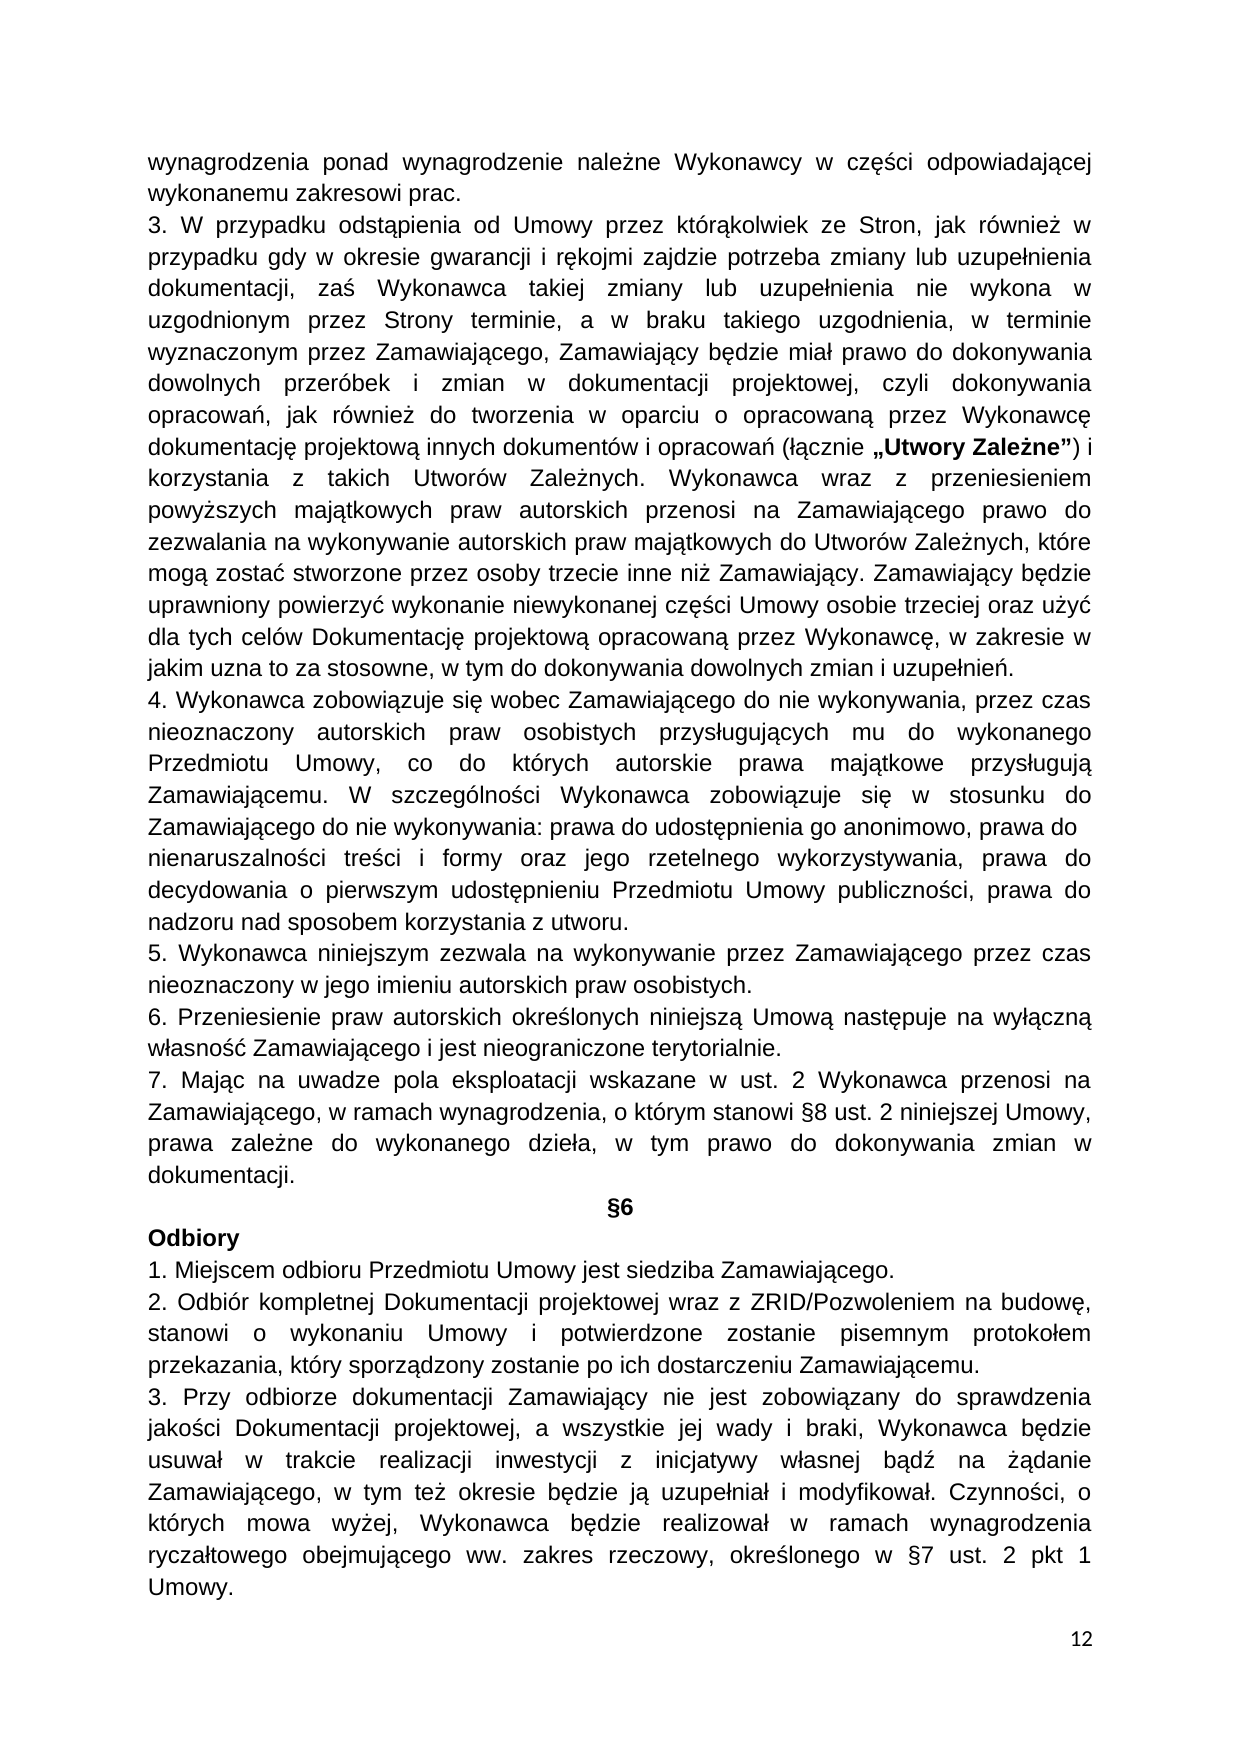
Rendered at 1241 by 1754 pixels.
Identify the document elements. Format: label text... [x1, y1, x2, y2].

text Odbiory [148, 1224, 1093, 1252]
text 3. Przy odbiorze dokumentacji Zamawiający nie jest zobowiązany do sprawdzenia jakości Dokumentacji projektowej, a wszystkie jej wady i braki, Wykonawca będzie usuwał w trakcie realizacji inwestycji z inicjatywy własnej bądź na żądanie Zamawiającego, w tym też okresie będzie ją uzupełniał i modyfikował. Czynności, o których mowa wyżej, Wykonawca będzie realizował w ramach wynagrodzenia ryczałtowego obejmującego ww. zakres rzeczowy, określonego w §7 ust. 2 pkt 1 Umowy. [148, 1383, 1093, 1600]
text 7. Mając na uwadze pola eksploatacji wskazane w ust. 2 Wykonawca przenosi na Zamawiającego, w ramach wynagrodzenia, o którym stanowi §8 ust. 2 niniejszej Umowy, prawa zależne do wykonanego dzieła, w tym prawo do dokonywania zmian w dokumentacji. [148, 1066, 1093, 1188]
text 6. Przeniesienie praw autorskich określonych niniejszą Umową następuje na wyłączną własność Zamawiającego i jest nieograniczone terytorialnie. [148, 1003, 1093, 1062]
text 2. Odbiór kompletnej Dokumentacji projektowej wraz z ZRID/Pozwoleniem na budowę, stanowi o wykonaniu Umowy i potwierdzone zostanie pisemnym protokołem przekazania, który sporządzony zostanie po ich dostarczeniu Zamawiającemu. [148, 1288, 1093, 1378]
text nienaruszalności treści i formy oraz jego rzetelnego wykorzystywania, prawa do decydowania o pierwszym udostępnieniu Przedmiotu Umowy publiczności, prawa do nadzoru nad sposobem korzystania z utworu. [148, 844, 1093, 935]
text 3. W przypadku odstąpienia od Umowy przez którąkolwiek ze Stron, jak również w przypadku gdy w okresie gwarancji i rękojmi zajdzie potrzeba zmiany lub uzupełnienia dokumentacji, zaś Wykonawca takiej zmiany lub uzupełnienia nie wykona w uzgodnionym przez Strony terminie, a w braku takiego uzgodnienia, w terminie wyznaczonym przez Zamawiającego, Zamawiający będzie miał prawo do dokonywania dowolnych przeróbek i zmian w dokumentacji projektowej, czyli dokonywania opracowań, jak również do tworzenia w oparciu o opracowaną przez Wykonawcę dokumentację projektową innych dokumentów i opracowań (łącznie „Utwory Zależne”) i korzystania z takich Utworów Zależnych. Wykonawca wraz z przeniesieniem powyższych majątkowych praw autorskich przenosi na Zamawiającego prawo do zezwalania na wykonywanie autorskich praw majątkowych do Utworów Zależnych, które mogą zostać stworzone przez osoby trzecie inne niż Zamawiający. Zamawiający będzie uprawniony powierzyć wykonanie niewykonanej części Umowy osobie trzeciej oraz użyć dla tych celów Dokumentację projektową opracowaną przez Wykonawcę, w zakresie w jakim uzna to za stosowne, w tym do dokonywania dowolnych zmian i uzupełnień. [148, 211, 1093, 682]
text 5. Wykonawca niniejszym zezwala na wykonywanie przez Zamawiającego przez czas nieoznaczony w jego imieniu autorskich praw osobistych. [148, 939, 1093, 998]
text 1. Miejscem odbioru Przedmiotu Umowy jest siedziba Zamawiającego. [148, 1256, 1093, 1283]
text §6 [148, 1193, 1093, 1220]
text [148, 148, 1093, 207]
text 4. Wykonawca zobowiązuje się wobec Zamawiającego do nie wykonywania, przez czas nieoznaczony autorskich praw osobistych przysługujących mu do wykonanego Przedmiotu Umowy, co do których autorskie prawa majątkowe przysługują Zamawiającemu. W szczególności Wykonawca zobowiązuje się w stosunku do Zamawiającego do nie wykonywania: prawa do udostępnienia go anonimowo, prawa do [148, 686, 1093, 840]
